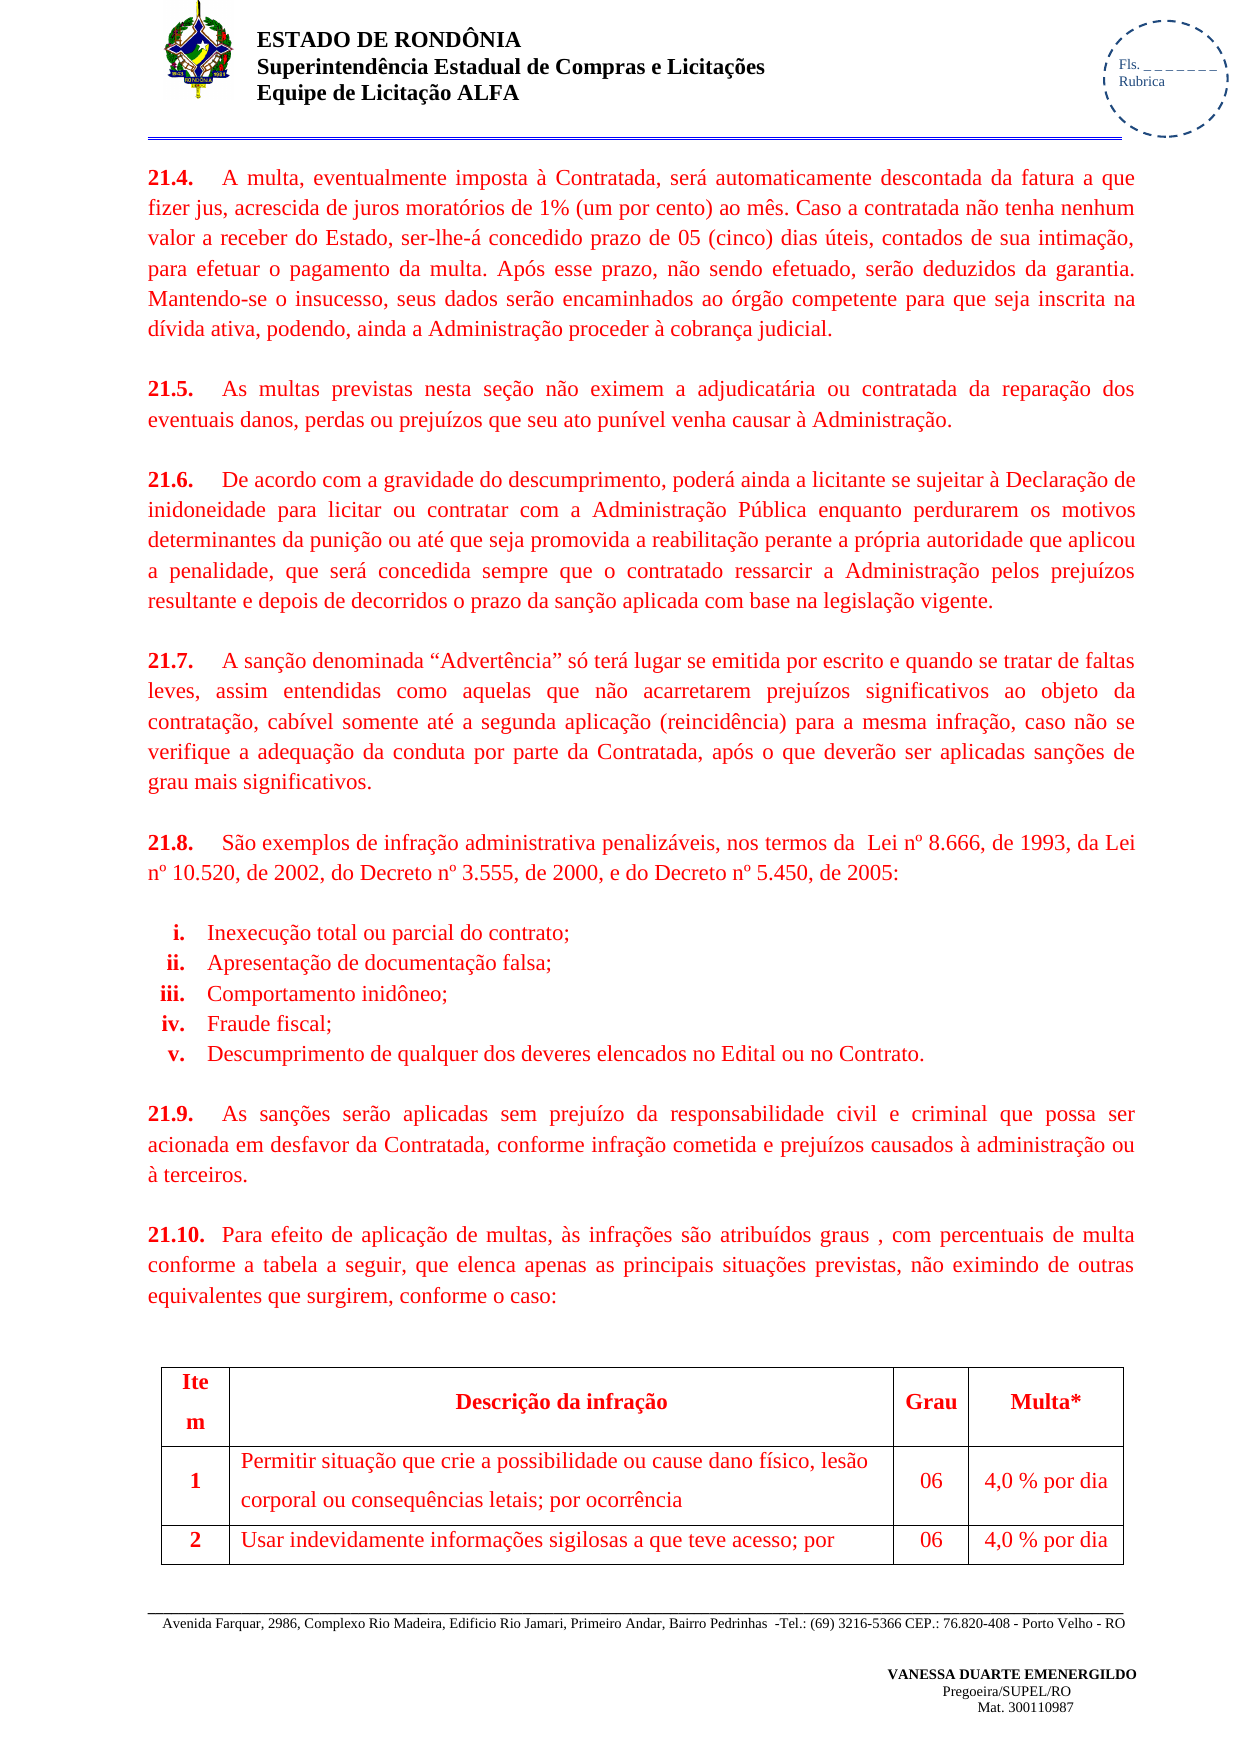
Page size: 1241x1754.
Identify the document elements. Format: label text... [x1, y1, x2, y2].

table_header Multa* [969, 1368, 1123, 1446]
table_cell 06 [894, 1447, 968, 1525]
list De acordo com a gravidade do descumprimento, poderá ainda a licitante se sujeitar à Declaração de inidoneidade para licitar ou contratar com a Administração Pública enquanto perdurarem os motivos determinantes da punição ou até que seja promovida a reabilitação perante a própria autoridade que aplicou a penalidade, que será concedida sempre que o contratado ressarcir a Administração pelos prejuízos resultante e depois de decorridos o prazo da sanção aplicada com base na legislação vigente. [148, 466, 1137, 613]
list As sanções serão aplicadas sem prejuízo da responsabilidade civil e criminal que possa ser acionada em desfavor da Contratada, conforme infração cometida e prejuízos causados à administração ou à terceiros. [148, 1101, 1137, 1187]
table_cell 1 [162, 1447, 229, 1525]
list As multas previstas nesta seção não eximem a adjudicatária ou contratada da reparação dos eventuais danos, perdas ou prejuízos que seu ato punível venha causar à Administração. [148, 376, 1137, 432]
table_header Grau [894, 1368, 968, 1446]
list Apresentação de documentação falsa; [185, 949, 1137, 976]
list A sanção denominada “Advertência” só terá lugar se emitida por escrito e quando se tratar de faltas leves, assim entendidas como aquelas que não acarretarem prejuízos significativos ao objeto da contratação, cabível somente até a segunda aplicação (reincidência) para a mesma infração, caso não se verifique a adequação da conduta por parte da Contratada, após o que deverão ser aplicadas sanções de grau mais significativos. [148, 647, 1137, 794]
table_header Descrição da infração [230, 1368, 893, 1446]
table_cell 06 [894, 1526, 968, 1564]
list Para efeito de aplicação de multas, às infrações são atribuídos graus , com percentuais de multa conforme a tabela a seguir, que elenca apenas as principais situações previstas, não eximindo de outras equivalentes que surgirem, conforme o caso: [148, 1221, 1137, 1308]
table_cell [230, 1526, 893, 1564]
list Inexecução total ou parcial do contrato; [185, 919, 1137, 946]
list Comportamento inidôneo; [185, 980, 1137, 1006]
list Fraude fiscal; [185, 1010, 1137, 1036]
table_cell 2 [162, 1526, 229, 1564]
list São exemplos de infração administrativa penalizáveis, nos termos da Lei nº 8.666, de 1993, da Lei nº 10.520, de 2002, do Decreto nº 3.555, de 2000, e do Decreto nº 5.450, de 2005: [148, 829, 1137, 885]
list Descumprimento de qualquer dos deveres elencados no Edital ou no Contrato. [185, 1040, 1137, 1066]
picture [162, 0, 235, 100]
table_header Item [162, 1368, 229, 1446]
list A multa, eventualmente imposta à Contratada, será automaticamente descontada da fatura a que fizer jus, acrescida de juros moratórios de 1% (um por cento) ao mês. Caso a contratada não tenha nenhum valor a receber do Estado, ser-lhe-á concedido prazo de 05 (cinco) dias úteis, contados de sua intimação, para efetuar o pagamento da multa. Após esse prazo, não sendo efetuado, serão deduzidos da garantia. Mantendo-se o insucesso, seus dados serão encaminhados ao órgão competente para que seja inscrita na dívida ativa, podendo, ainda a Administração proceder à cobrança judicial. [148, 164, 1137, 341]
table_cell Permitir situação que crie a possibilidade ou cause dano físico, lesão corporal ou consequências letais; por ocorrência [230, 1447, 893, 1525]
table_cell 4,0 % por dia [969, 1526, 1123, 1564]
table_cell 4,0 % por dia [969, 1447, 1123, 1525]
